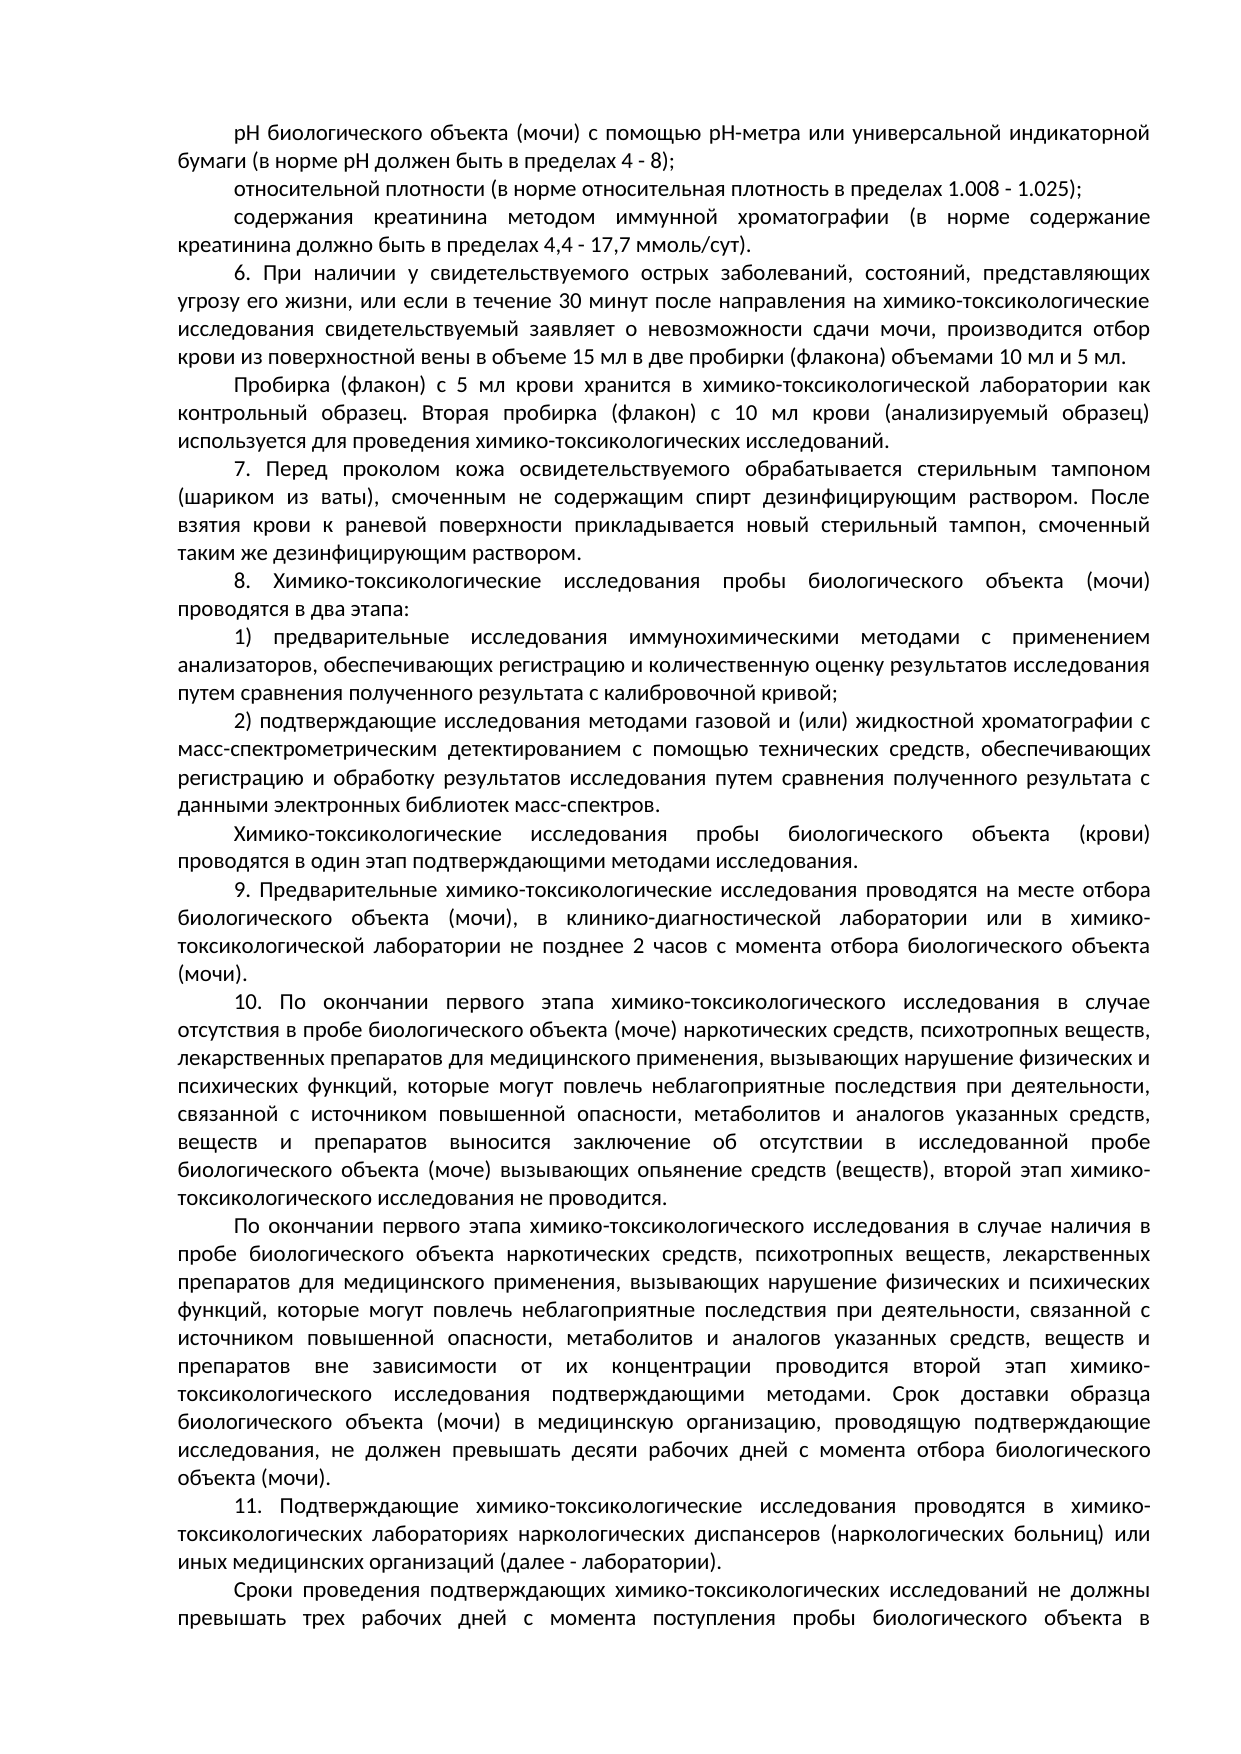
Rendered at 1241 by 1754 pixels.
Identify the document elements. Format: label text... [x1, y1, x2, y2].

text относительной плотности (в норме относительная плотность в пределах 1.008 - 1.025); [177, 174, 1152, 202]
text 8. Химико-токсикологические исследования пробы биологического объекта (мочи) проводятся в два этапа: [177, 566, 1152, 622]
text 10. По окончании первого этапа химико-токсикологического исследования в случае отсутствия в пробе биологического объекта (моче) наркотических средств, психотропных веществ, лекарственных препаратов для медицинского применения, вызывающих нарушение физических и психических функций, которые могут повлечь неблагоприятные последствия при деятельности, связанной с источником повышенной опасности, метаболитов и аналогов указанных средств, веществ и препаратов выносится заключение об отсутствии в исследованной пробе биологического объекта (моче) вызывающих опьянение средств (веществ), второй этап химико-токсикологического исследования не проводится. [177, 987, 1152, 1211]
text 1) предварительные исследования иммунохимическими методами с применением анализаторов, обеспечивающих регистрацию и количественную оценку результатов исследования путем сравнения полученного результата с калибровочной кривой; [177, 622, 1152, 707]
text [177, 1575, 1152, 1631]
text 11. Подтверждающие химико-токсикологические исследования проводятся в химико-токсикологических лабораториях наркологических диспансеров (наркологических больниц) или иных медицинских организаций (далее - лаборатории). [177, 1491, 1152, 1575]
text содержания креатинина методом иммунной хроматографии (в норме содержание креатинина должно быть в пределах 4,4 - 17,7 ммоль/сут). [177, 202, 1152, 258]
text 7. Перед проколом кожа освидетельствуемого обрабатывается стерильным тампоном (шариком из ваты), смоченным не содержащим спирт дезинфицирующим раствором. После взятия крови к раневой поверхности прикладывается новый стерильный тампон, смоченный таким же дезинфицирующим раствором. [177, 454, 1152, 566]
text pH биологического объекта (мочи) с помощью pH-метра или универсальной индикаторной бумаги (в норме pH должен быть в пределах 4 - 8); [177, 118, 1152, 174]
text Химико-токсикологические исследования пробы биологического объекта (крови) проводятся в один этап подтверждающими методами исследования. [177, 819, 1152, 875]
text 2) подтверждающие исследования методами газовой и (или) жидкостной хроматографии с масс-спектрометрическим детектированием с помощью технических средств, обеспечивающих регистрацию и обработку результатов исследования путем сравнения полученного результата с данными электронных библиотек масс-спектров. [177, 707, 1152, 819]
text Пробирка (флакон) с 5 мл крови хранится в химико-токсикологической лаборатории как контрольный образец. Вторая пробирка (флакон) с 10 мл крови (анализируемый образец) используется для проведения химико-токсикологических исследований. [177, 370, 1152, 454]
text 9. Предварительные химико-токсикологические исследования проводятся на месте отбора биологического объекта (мочи), в клинико-диагностической лаборатории или в химико-токсикологической лаборатории не позднее 2 часов с момента отбора биологического объекта (мочи). [177, 875, 1152, 987]
text 6. При наличии у свидетельствуемого острых заболеваний, состояний, представляющих угрозу его жизни, или если в течение 30 минут после направления на химико-токсикологические исследования свидетельствуемый заявляет о невозможности сдачи мочи, производится отбор крови из поверхностной вены в объеме 15 мл в две пробирки (флакона) объемами 10 мл и 5 мл. [177, 258, 1152, 370]
text По окончании первого этапа химико-токсикологического исследования в случае наличия в пробе биологического объекта наркотических средств, психотропных веществ, лекарственных препаратов для медицинского применения, вызывающих нарушение физических и психических функций, которые могут повлечь неблагоприятные последствия при деятельности, связанной с источником повышенной опасности, метаболитов и аналогов указанных средств, веществ и препаратов вне зависимости от их концентрации проводится второй этап химико-токсикологического исследования подтверждающими методами. Срок доставки образца биологического объекта (мочи) в медицинскую организацию, проводящую подтверждающие исследования, не должен превышать десяти рабочих дней с момента отбора биологического объекта (мочи). [177, 1211, 1152, 1491]
